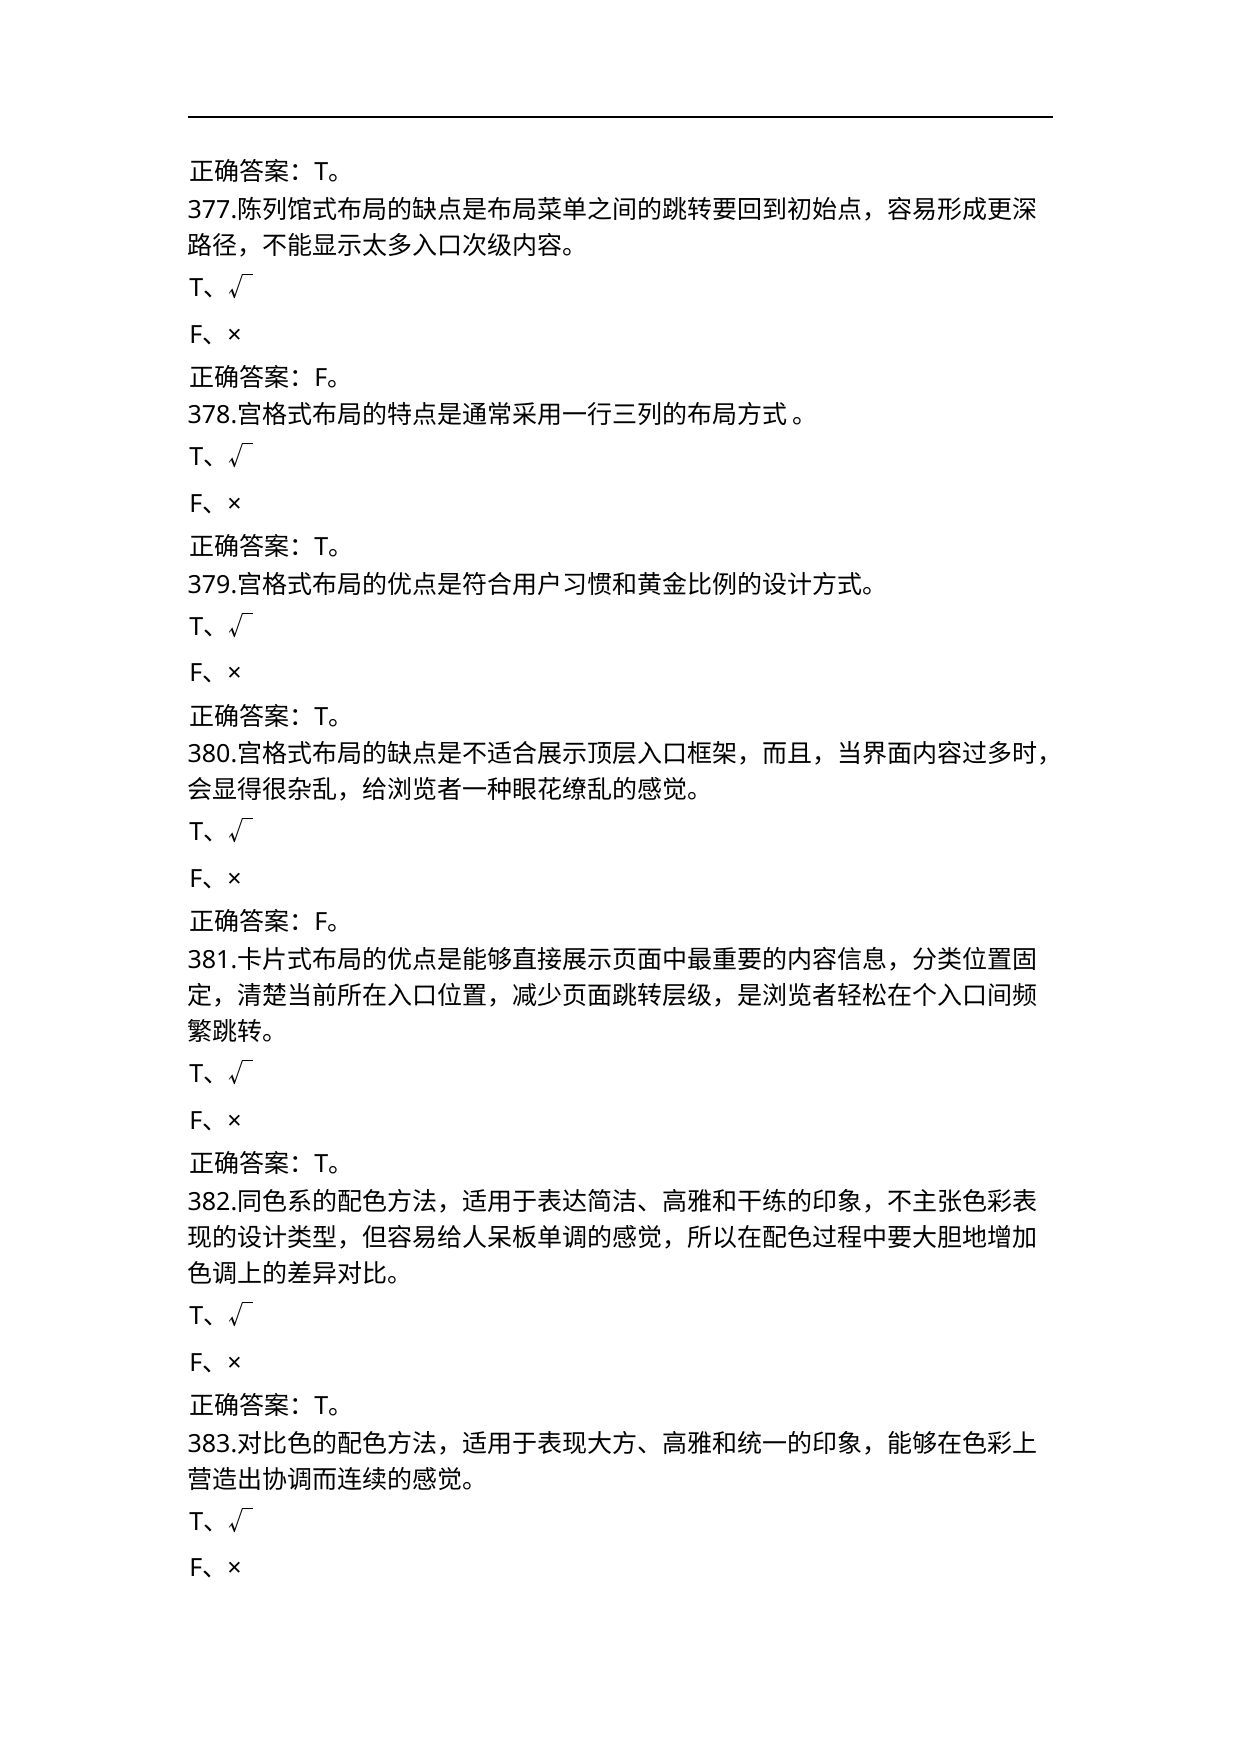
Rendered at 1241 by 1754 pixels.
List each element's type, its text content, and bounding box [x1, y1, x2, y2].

text 383.对比色的配色方法，适用于表现大方、高雅和统一的印象，能够在色彩上营造出协调而连续的感觉。 [187, 1423, 1053, 1496]
table_cell F、× [188, 648, 1053, 694]
table_header T、√ [188, 806, 1053, 853]
table_cell F、× [188, 1095, 1053, 1142]
table_cell F、× [188, 1543, 1053, 1589]
text 379.宫格式布局的优点是符合用户习惯和黄金比例的设计方式。 [187, 564, 1053, 601]
table_header T、√ [188, 1496, 1053, 1542]
table_header T、√ [188, 1290, 1053, 1337]
text 382.同色系的配色方法，适用于表达简洁、高雅和干练的印象，不主张色彩表现的设计类型，但容易给人呆板单调的感觉，所以在配色过程中要大胆地增加色调上的差异对比。 [187, 1181, 1053, 1290]
table_cell 正确答案：T。 [188, 1142, 1053, 1181]
table_cell F、× [188, 1337, 1053, 1384]
table_cell F、× [188, 853, 1053, 900]
text 378.宫格式布局的特点是通常采用一行三列的布局方式 。 [187, 395, 1053, 431]
text 377.陈列馆式布局的缺点是布局菜单之间的跳转要回到初始点，容易形成更深路径，不能显示太多入口次级内容。 [187, 189, 1053, 262]
table_cell F、× [188, 478, 1053, 525]
text 380.宫格式布局的缺点是不适合展示顶层入口框架，而且，当界面内容过多时，会显得很杂乱，给浏览者一种眼花缭乱的感觉。 [187, 734, 1053, 806]
table_header T、√ [188, 1048, 1053, 1095]
table_cell 正确答案：T。 [188, 1384, 1053, 1423]
text 381.卡片式布局的优点是能够直接展示页面中最重要的内容信息，分类位置固定，清楚当前所在入口位置，减少页面跳转层级，是浏览者轻松在个入口间频繁跳转。 [187, 939, 1053, 1048]
table_cell 正确答案：T。 [188, 525, 1053, 564]
table_cell 正确答案：T。 [188, 694, 1053, 734]
table_cell 正确答案：T。 [188, 150, 1053, 189]
table_header T、√ [188, 262, 1053, 309]
table_header T、√ [188, 431, 1053, 478]
table_header T、√ [188, 601, 1053, 647]
table_cell 正确答案：F。 [188, 900, 1053, 939]
table_cell 正确答案：F。 [188, 356, 1053, 395]
table_cell F、× [188, 309, 1053, 356]
